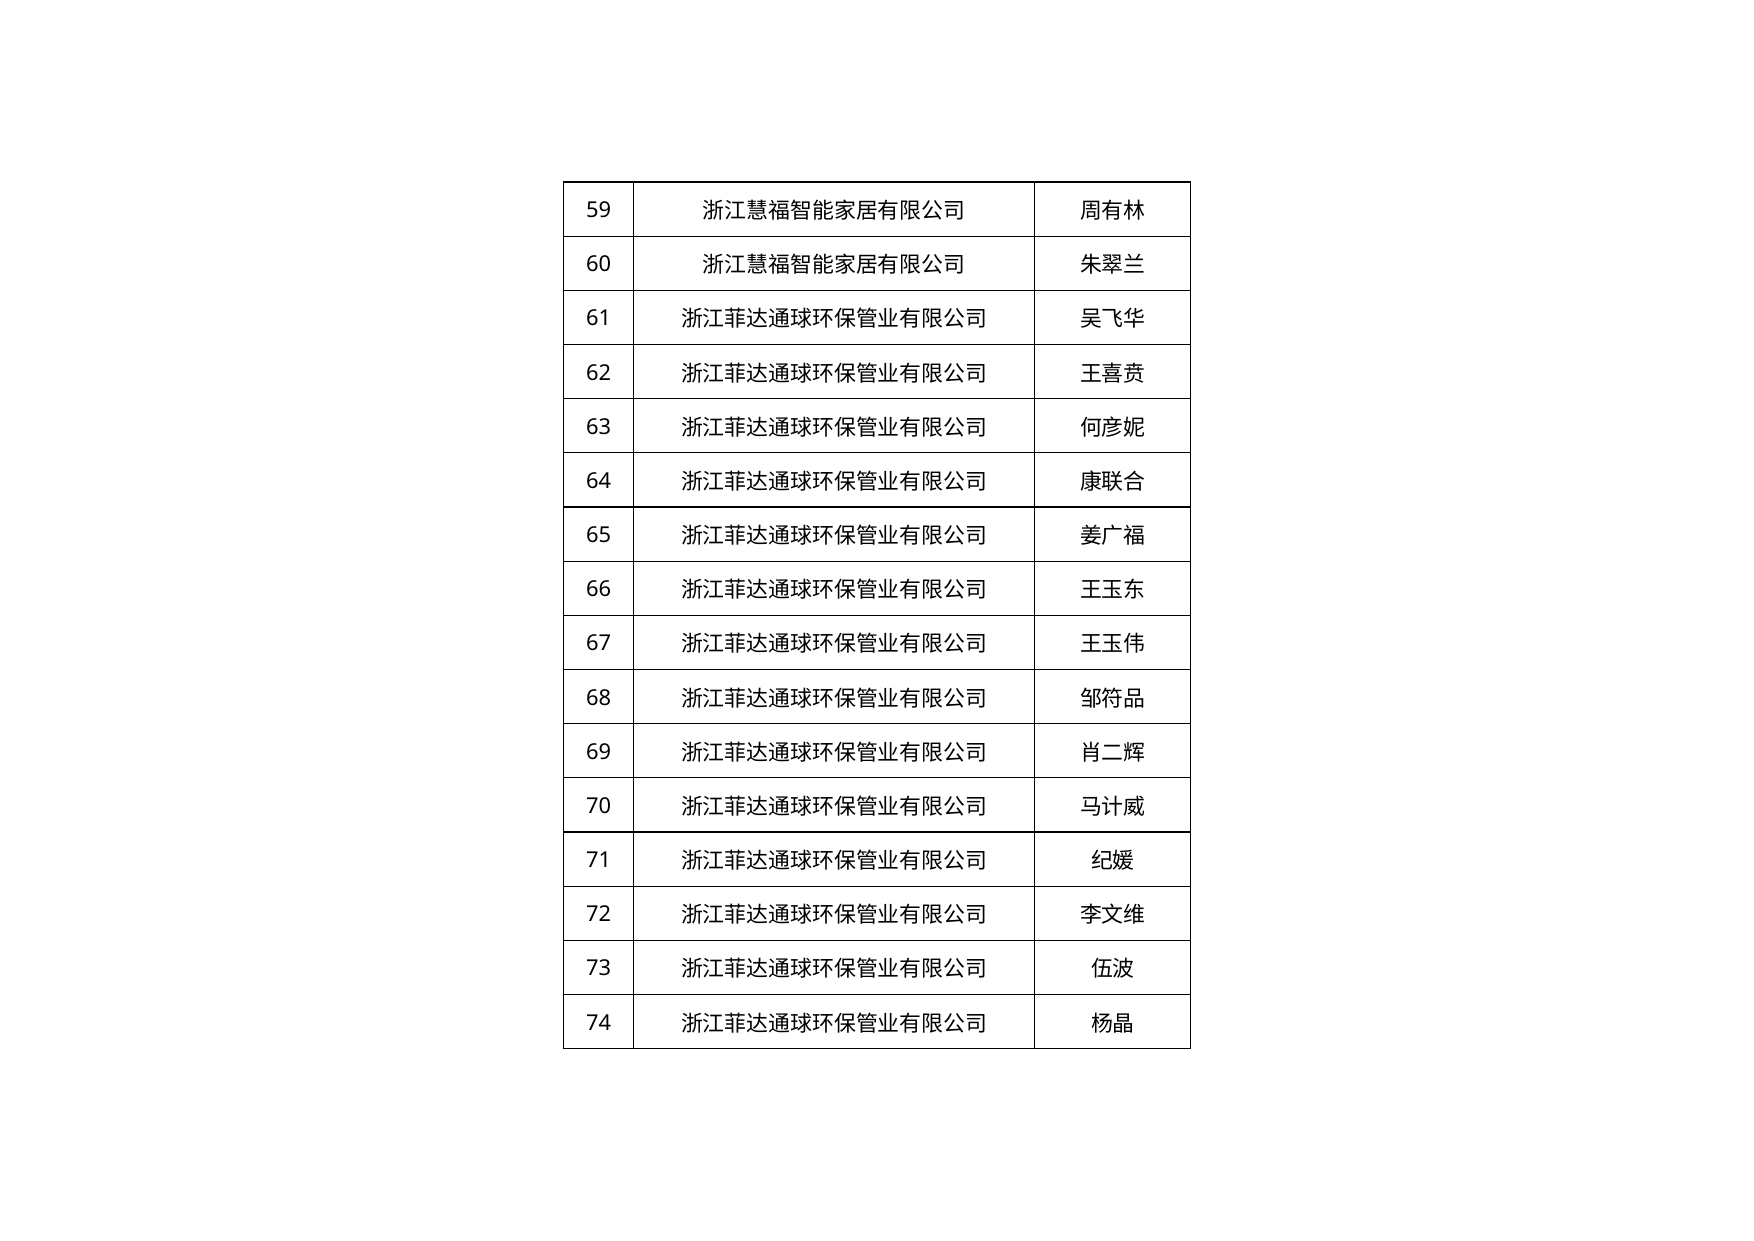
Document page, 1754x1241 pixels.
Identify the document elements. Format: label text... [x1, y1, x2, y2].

table_cell 63 [564, 399, 633, 452]
table_cell 朱翠兰 [1035, 237, 1190, 290]
table_cell 浙江菲达通球环保管业有限公司 [634, 453, 1034, 506]
table_cell 康联合 [1035, 453, 1190, 506]
table_cell 71 [564, 833, 633, 886]
table_cell 74 [564, 995, 633, 1048]
table_cell 浙江菲达通球环保管业有限公司 [634, 887, 1034, 940]
table_cell 周有林 [1035, 183, 1190, 236]
table_cell 纪媛 [1035, 833, 1190, 886]
table_cell 64 [564, 453, 633, 506]
table_cell 61 [564, 291, 633, 344]
table_cell 吴飞华 [1035, 291, 1190, 344]
table_cell 60 [564, 237, 633, 290]
table_cell 浙江菲达通球环保管业有限公司 [634, 941, 1034, 994]
table_cell 浙江慧福智能家居有限公司 [634, 183, 1034, 236]
table_cell 伍波 [1035, 941, 1190, 994]
table_cell 70 [564, 778, 633, 831]
table_cell 67 [564, 616, 633, 669]
table_cell 59 [564, 183, 633, 236]
table_cell 邹符品 [1035, 670, 1190, 723]
table_cell 浙江菲达通球环保管业有限公司 [634, 778, 1034, 831]
table_cell 浙江菲达通球环保管业有限公司 [634, 670, 1034, 723]
table_cell 浙江菲达通球环保管业有限公司 [634, 616, 1034, 669]
table_cell 李文维 [1035, 887, 1190, 940]
table_cell 浙江菲达通球环保管业有限公司 [634, 724, 1034, 777]
table_cell 69 [564, 724, 633, 777]
table_cell 68 [564, 670, 633, 723]
table_cell 62 [564, 345, 633, 398]
table_cell 浙江慧福智能家居有限公司 [634, 237, 1034, 290]
table_cell 73 [564, 941, 633, 994]
table_cell 王玉东 [1035, 562, 1190, 615]
table_cell 王喜贲 [1035, 345, 1190, 398]
table_cell 浙江菲达通球环保管业有限公司 [634, 995, 1034, 1048]
table_cell 浙江菲达通球环保管业有限公司 [634, 508, 1034, 561]
table_cell 浙江菲达通球环保管业有限公司 [634, 399, 1034, 452]
table_cell 姜广福 [1035, 508, 1190, 561]
table_cell 浙江菲达通球环保管业有限公司 [634, 291, 1034, 344]
table_cell 浙江菲达通球环保管业有限公司 [634, 345, 1034, 398]
table_cell 杨晶 [1035, 995, 1190, 1048]
table_cell 浙江菲达通球环保管业有限公司 [634, 562, 1034, 615]
table_cell 72 [564, 887, 633, 940]
table_cell 王玉伟 [1035, 616, 1190, 669]
table_cell 何彦妮 [1035, 399, 1190, 452]
table_cell 65 [564, 508, 633, 561]
table_cell 肖二辉 [1035, 724, 1190, 777]
table_cell 66 [564, 562, 633, 615]
table_cell 马计威 [1035, 778, 1190, 831]
table_cell 浙江菲达通球环保管业有限公司 [634, 833, 1034, 886]
